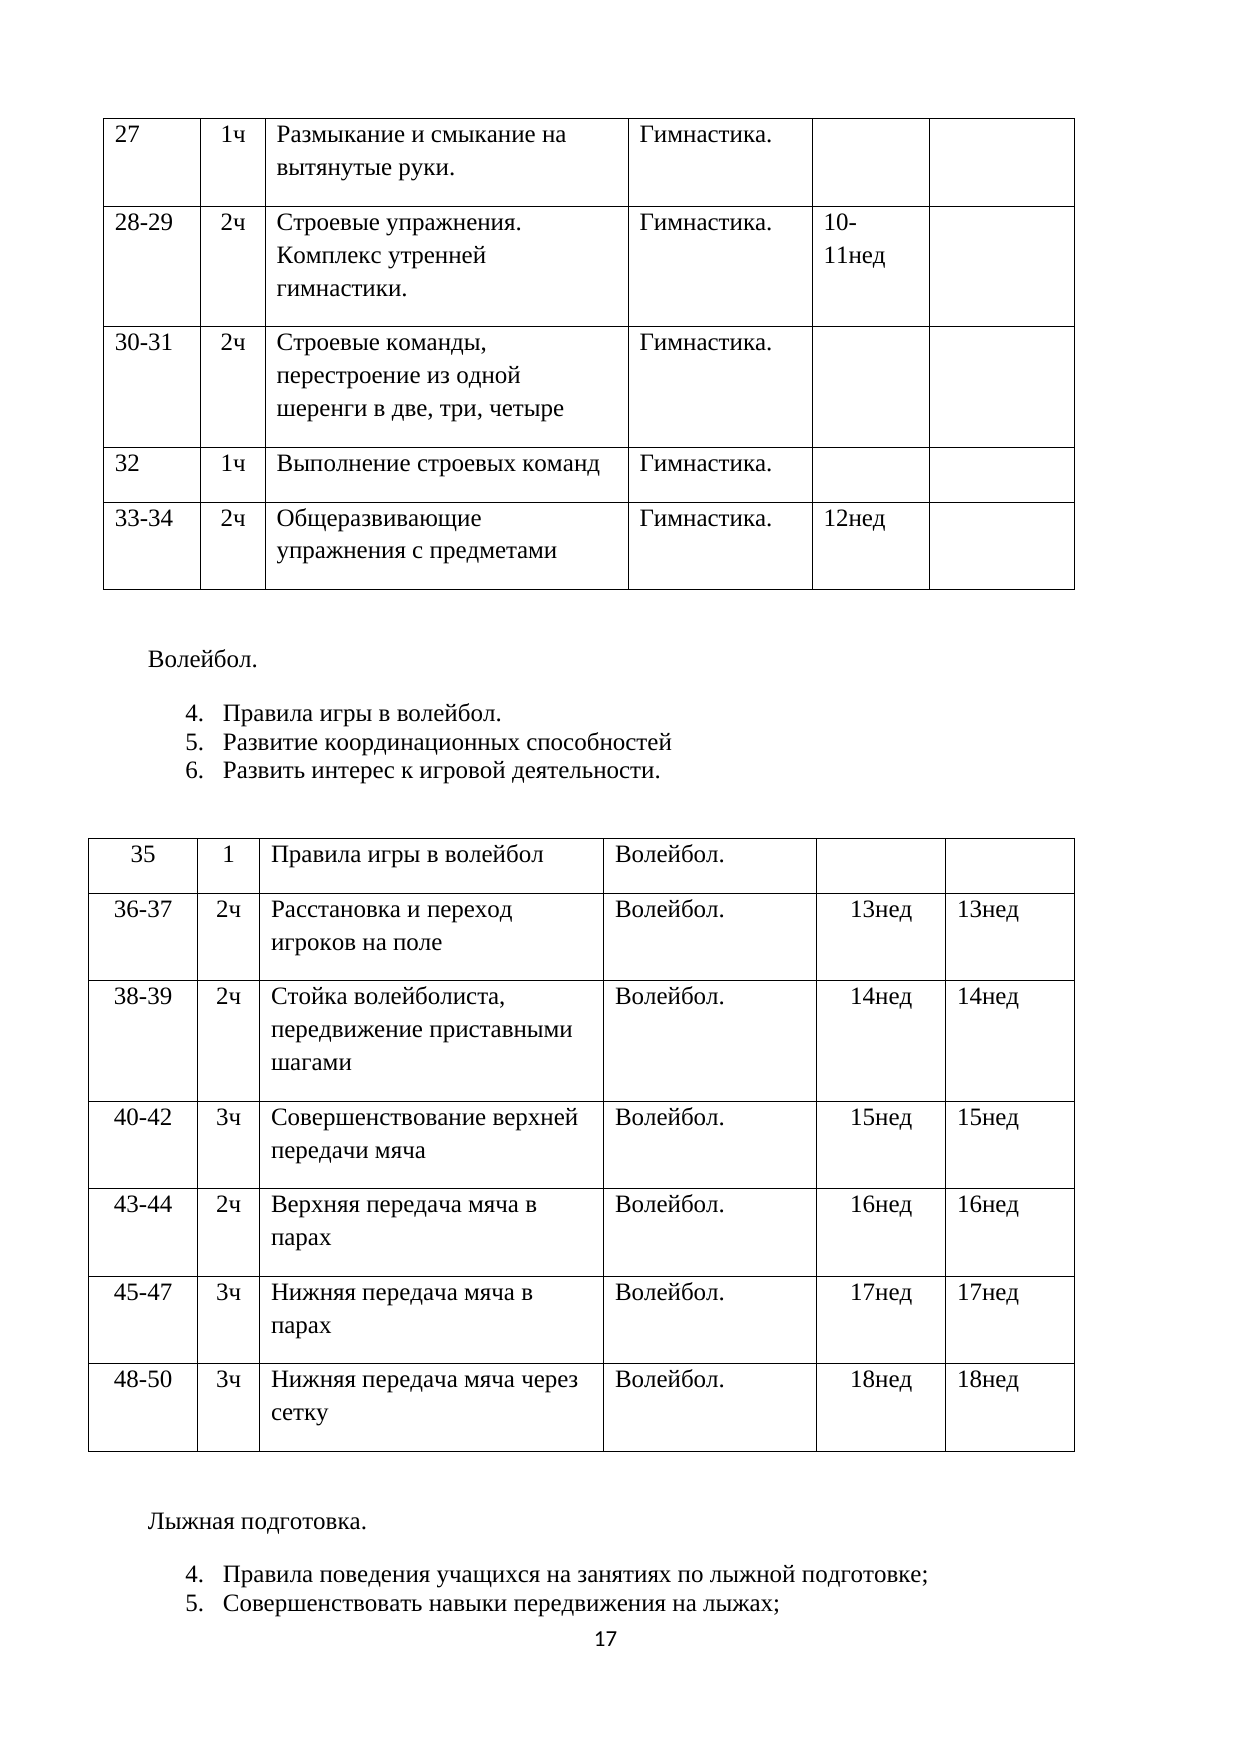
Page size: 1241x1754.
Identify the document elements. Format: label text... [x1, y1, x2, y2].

table_cell 27 [104, 119, 200, 206]
table_header Волейбол. [604, 839, 816, 893]
table_cell [930, 119, 1074, 206]
table_cell 2ч [198, 981, 259, 1101]
table_cell Строевые команды, перестроение из одной шеренги в две, три, четыре [266, 327, 628, 447]
table_cell 15нед [817, 1102, 945, 1188]
table_cell Волейбол. [604, 1364, 816, 1451]
text Лыжная подготовка. [148, 1506, 1063, 1534]
table_cell Волейбол. [604, 1102, 816, 1188]
table_cell 1ч [201, 448, 265, 502]
table_cell Нижняя передача мяча через сетку [260, 1364, 603, 1451]
list Правила игры в волейбол. [185, 698, 1063, 727]
table_cell 13нед [946, 894, 1074, 980]
table_header Правила игры в волейбол [260, 839, 603, 893]
table_cell 36-37 [89, 894, 197, 980]
table_cell [813, 119, 929, 206]
table_cell 45-47 [89, 1277, 197, 1363]
table_cell 17нед [817, 1277, 945, 1363]
table_cell 17нед [946, 1277, 1074, 1363]
table_cell [930, 503, 1074, 589]
table_cell 16нед [946, 1189, 1074, 1276]
list Развитие координационных способностей [185, 727, 1063, 755]
table_cell [930, 448, 1074, 502]
table_cell 2ч [198, 1189, 259, 1276]
table_cell 15нед [946, 1102, 1074, 1188]
table_header [946, 839, 1074, 893]
table_cell 40-42 [89, 1102, 197, 1188]
table_cell Гимнастика. [629, 448, 812, 502]
table_cell [930, 207, 1074, 326]
table_cell 12нед [813, 503, 929, 589]
table_cell Гимнастика. [629, 207, 812, 326]
list Правила поведения учащихся на занятиях по лыжной подготовке; [185, 1559, 1063, 1588]
table_cell 14нед [946, 981, 1074, 1101]
table_cell 1ч [201, 119, 265, 206]
table_cell Гимнастика. [629, 503, 812, 589]
table_cell Волейбол. [604, 981, 816, 1101]
table_cell Волейбол. [604, 1189, 816, 1276]
table_cell 10-11нед [813, 207, 929, 326]
table_cell 18нед [946, 1364, 1074, 1451]
table_cell 30-31 [104, 327, 200, 447]
table_cell 43-44 [89, 1189, 197, 1276]
table_cell 13нед [817, 894, 945, 980]
table_cell [813, 448, 929, 502]
table_cell Общеразвивающие упражнения с предметами [266, 503, 628, 589]
table_cell 2ч [201, 207, 265, 326]
table_cell 3ч [198, 1277, 259, 1363]
table_cell 18нед [817, 1364, 945, 1451]
table_cell 28-29 [104, 207, 200, 326]
table_cell 38-39 [89, 981, 197, 1101]
table_cell Расстановка и переход игроков на поле [260, 894, 603, 980]
table_cell Волейбол. [604, 894, 816, 980]
table_cell Стойка волейболиста, передвижение приставными шагами [260, 981, 603, 1101]
table_cell [930, 327, 1074, 447]
table_cell Размыкание и смыкание на вытянутые руки. [266, 119, 628, 206]
text Волейбол. [148, 644, 1063, 673]
table_cell 16нед [817, 1189, 945, 1276]
table_cell [813, 327, 929, 447]
table_cell Верхняя передача мяча в парах [260, 1189, 603, 1276]
table_header [817, 839, 945, 893]
table_cell 3ч [198, 1102, 259, 1188]
table_cell 2ч [201, 327, 265, 447]
table_header 1 [198, 839, 259, 893]
list Развить интерес к игровой деятельности. [185, 755, 1063, 784]
table_cell 2ч [201, 503, 265, 589]
list Совершенствовать навыки передвижения на лыжах; [185, 1588, 1063, 1617]
table_cell 14нед [817, 981, 945, 1101]
table_cell 32 [104, 448, 200, 502]
table_cell Строевые упражнения. Комплекс утренней гимнастики. [266, 207, 628, 326]
table_cell 48-50 [89, 1364, 197, 1451]
table_cell 3ч [198, 1364, 259, 1451]
table_cell 33-34 [104, 503, 200, 589]
table_cell Гимнастика. [629, 327, 812, 447]
table_cell Гимнастика. [629, 119, 812, 206]
table_cell Нижняя передача мяча в парах [260, 1277, 603, 1363]
table_cell Совершенствование верхней передачи мяча [260, 1102, 603, 1188]
table_header 35 [89, 839, 197, 893]
table_cell Волейбол. [604, 1277, 816, 1363]
table_cell 2ч [198, 894, 259, 980]
table_cell Выполнение строевых команд [266, 448, 628, 502]
